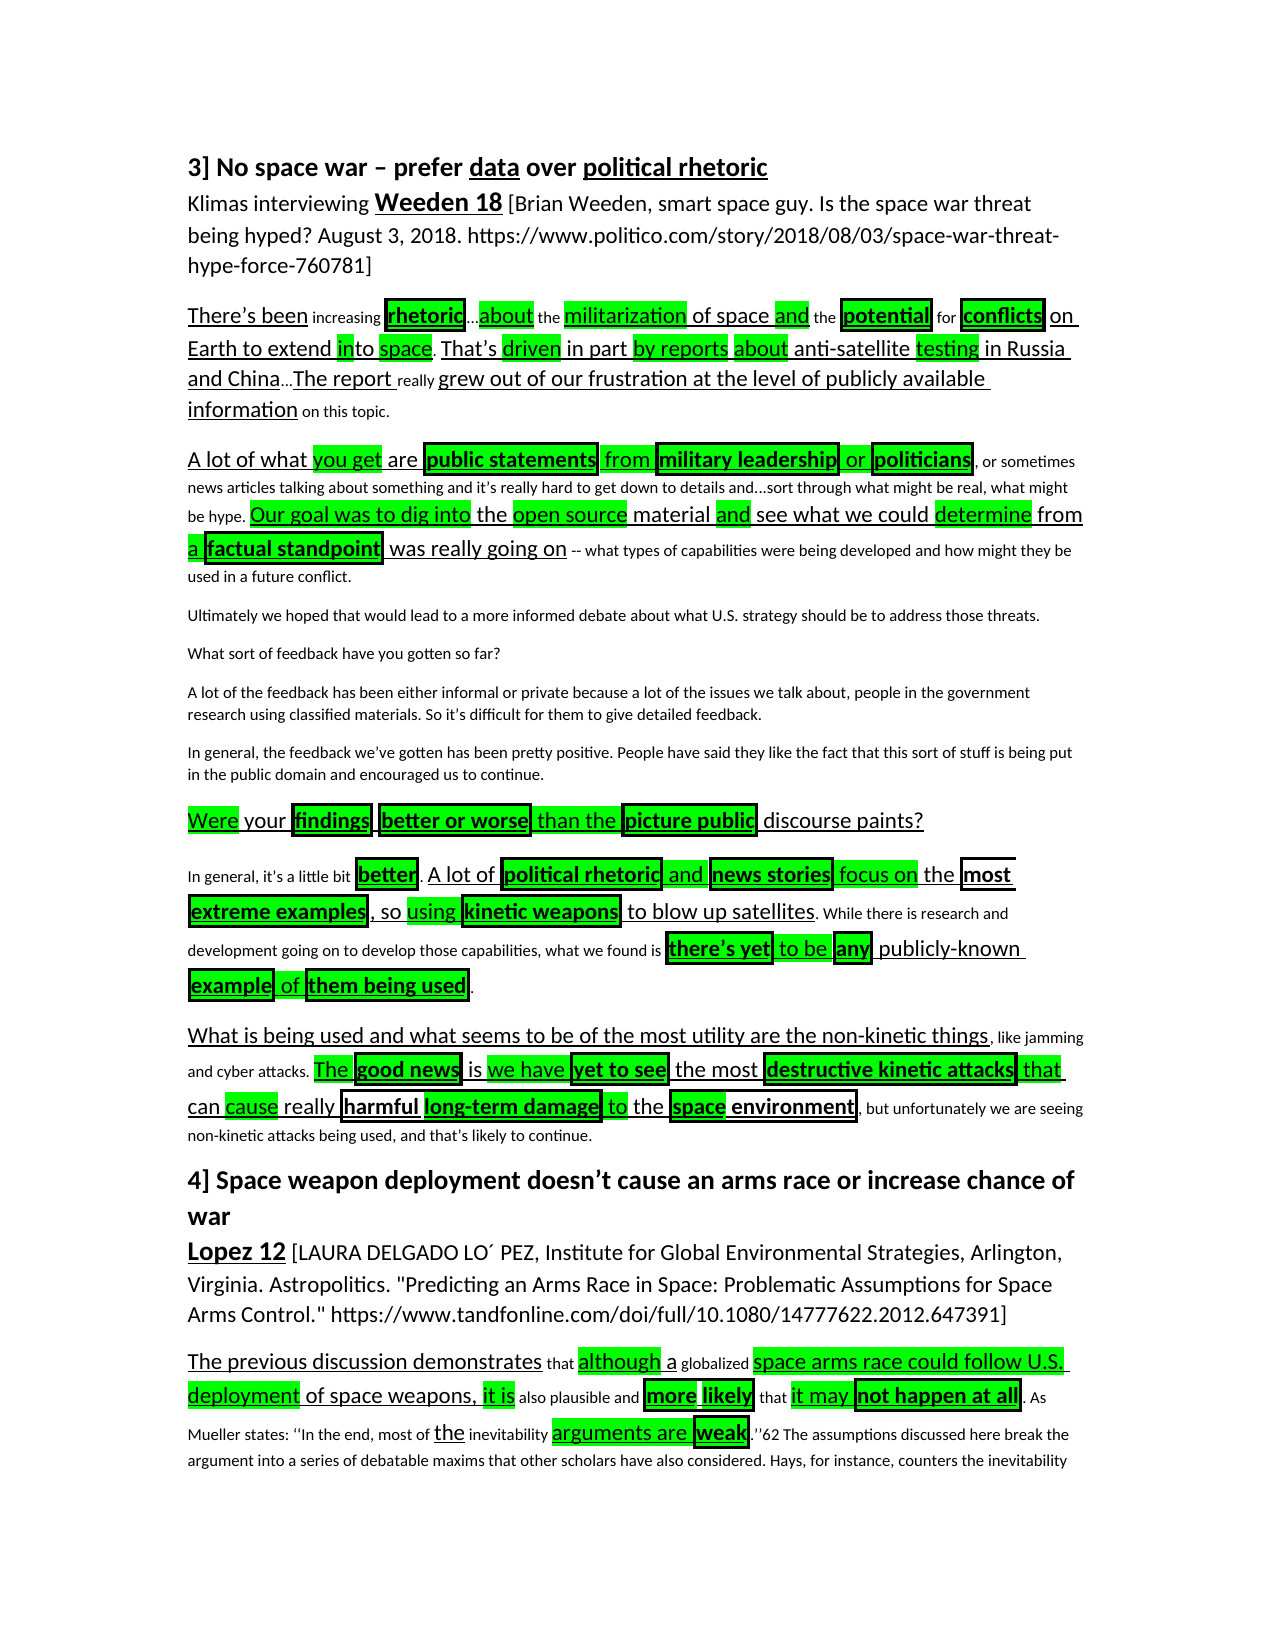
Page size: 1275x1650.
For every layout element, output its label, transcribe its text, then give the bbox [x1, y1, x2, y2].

subtitle 4] Space weapon deployment doesn’t cause an arms race or increase chance of war [187, 1163, 1087, 1232]
text Ultimately we hoped that would lead to a more informed debate about what U.S. strategy should be to address those threats. [187, 605, 1087, 625]
text What sort of feedback have you gotten so far? [187, 644, 1087, 664]
text Klimas interviewing Weeden 18 [Brian Weeden, smart space guy. Is the space war threat being hyped? August 3, 2018. https://www.politico.com/story/2018/08/03/space-war-threat-hype-force-760781] [187, 186, 1087, 279]
text What is being used and what seems to be of the most utility are the non-kinetic things, like jamming and cyber attacks. The good news is we have yet to see the most destructive kinetic attacks that can cause really harmful long-term damage to the space environment, but unfortunately we are seeing non-kinetic attacks being used, and that’s likely to continue. [187, 1021, 1087, 1145]
text Lopez 12 [LAURA DELGADO LO´ PEZ, Institute for Global Environmental Strategies, Arlington, Virginia. Astropolitics. "Predicting an Arms Race in Space: Problematic Assumptions for Space Arms Control." https://www.tandfonline.com/doi/full/10.1080/14777622.2012.647391] [187, 1234, 1087, 1328]
text A lot of the feedback has been either informal or private because a lot of the issues we talk about, people in the government research using classified materials. So it’s difficult for them to give detailed feedback. [187, 682, 1087, 724]
text A lot of what you get are public statements from military leadership or politicians, or sometimes news articles talking about something and it’s really hard to get down to details and...sort through what might be real, what might be hype. Our goal was to dig into the open source material and see what we could determine from a factual standpoint was really going on -- what types of capabilities were being developed and how might they be used in a future conflict. [187, 442, 1087, 587]
text In general, the feedback we’ve gotten has been pretty positive. People have said they like the fact that this sort of stuff is being put in the public domain and encouraged us to continue. [187, 743, 1087, 785]
text There’s been increasing rhetoric...about the militarization of space and the potential for conflicts on Earth to extend into space. That’s driven in part by reports about anti-satellite testing in Russia and China...The report really grew out of our frustration at the level of publicly available information on this topic. [187, 298, 1087, 423]
subtitle 3] No space war – prefer data over political rhetoric [187, 150, 1087, 183]
text In general, it’s a little bit better. A lot of political rhetoric and news stories focus on the most extreme examples, so using kinetic weapons to blow up satellites. While there is research and development going on to develop those capabilities, what we found is there’s yet to be any publicly-known example of them being used. [187, 857, 1087, 1002]
text Were your findings better or worse than the picture public discourse paints? [758, 803, 1087, 837]
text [187, 1347, 1087, 1471]
